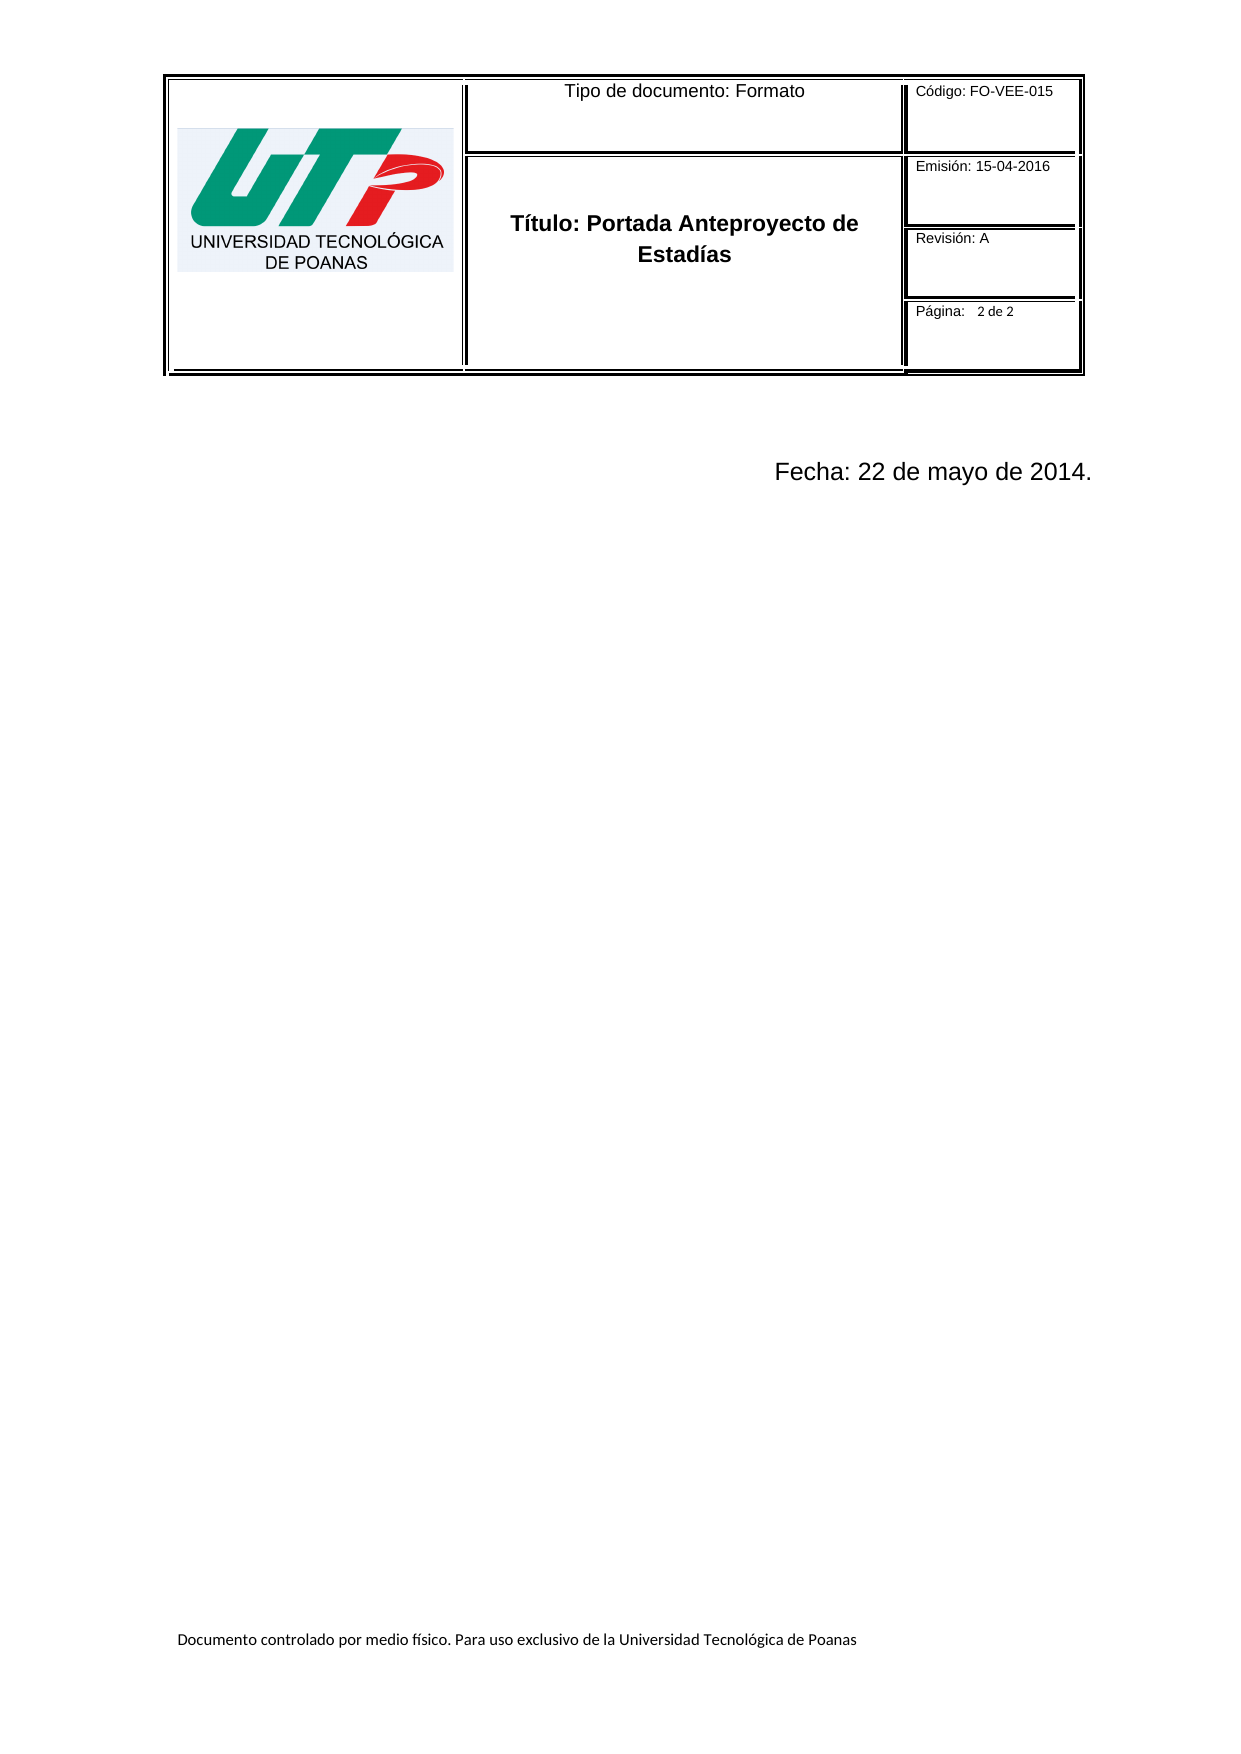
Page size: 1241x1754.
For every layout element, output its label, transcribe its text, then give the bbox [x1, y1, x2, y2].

text Fecha: 22 de mayo de 2014. [177, 457, 1092, 486]
picture [177, 128, 454, 272]
